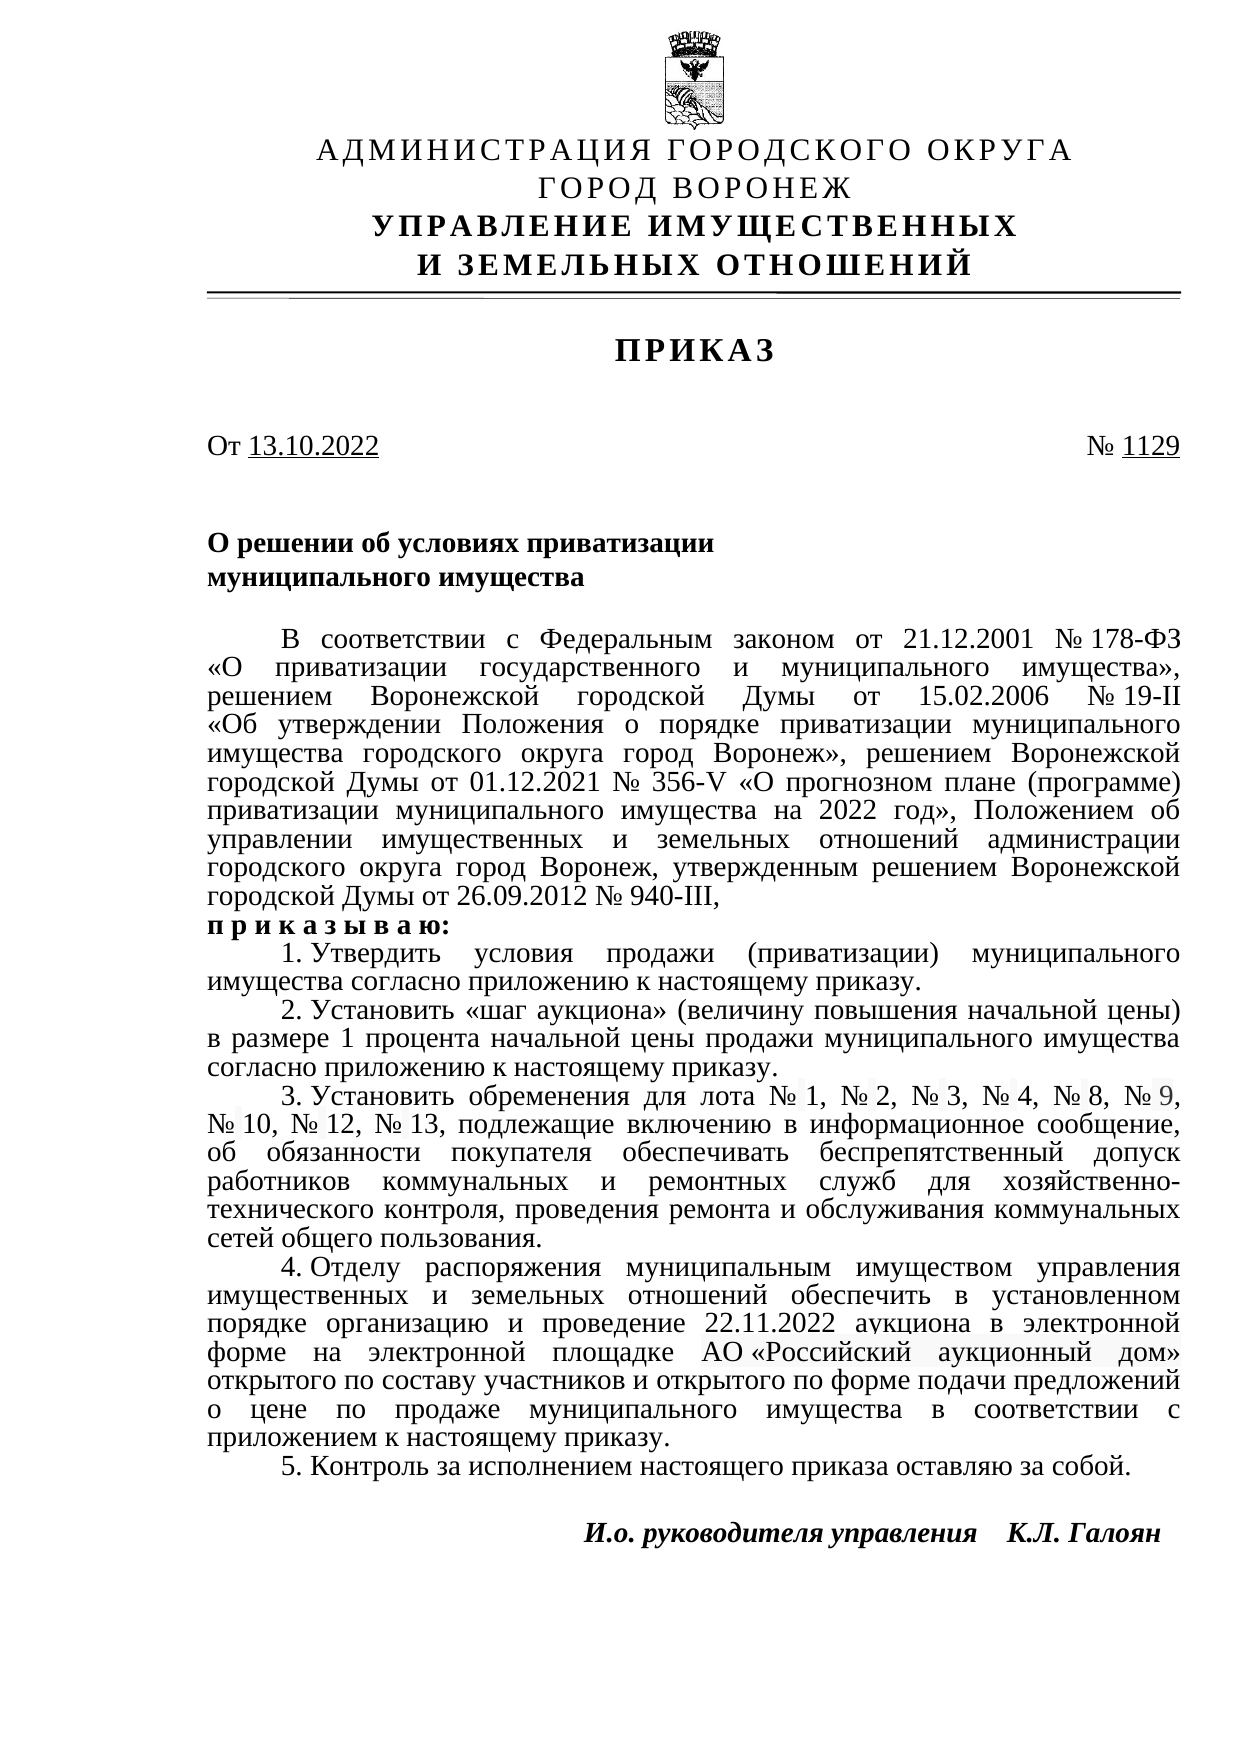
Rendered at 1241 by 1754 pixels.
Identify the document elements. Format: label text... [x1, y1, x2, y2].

text ГОРОД ВОРОНЕЖ [207, 170, 1181, 206]
text 3. Установить обременения для лота № 1, № 2, № 3, № 4, № 8, № 9, № 10, № 12, № 13, подлежащие включению в информационное сообщение, об обязанности покупателя обеспечивать беспрепятственный допуск работников коммунальных и ремонтных служб для хозяйственно-технического контроля, проведения ремонта и обслуживания коммунальных сетей общего пользования. [207, 1082, 1181, 1253]
text От 13.10.2022 № 1129 [207, 428, 1181, 461]
text О решении об условиях приватизации [207, 525, 1181, 559]
text И ЗЕМЕЛЬНЫХ ОТНОШЕНИЙ [207, 246, 1181, 282]
text 2. Установить «шаг аукциона» (величину повышения начальной цены) в размере 1 процента начальной цены продажи муниципального имущества согласно приложению к настоящему приказу. [207, 997, 1181, 1082]
text 4. Отделу распоряжения муниципальным имуществом управления имущественных и земельных отношений обеспечить в установленном порядке организацию и проведение 22.11.2022 аукциона в электронной форме на электронной площадке АО «Российский аукционный дом» открытого по составу участников и открытого по форме подачи предложений о цене по продаже муниципального имущества в соответствии с приложением к настоящему приказу. [207, 1253, 1181, 1453]
text В соответствии с Федеральным законом от 21.12.2001 № 178-ФЗ «О приватизации государственного и муниципального имущества», решением Воронежской городской Думы от 15.02.2006 № 19-II «Об утверждении Положения о порядке приватизации муниципального имущества городского округа город Воронеж», решением Воронежской городской Думы от 01.12.2021 № 356-V «О прогнозном плане (программе) приватизации муниципального имущества на 2022 год», Положением об управлении имущественных и земельных отношений администрации городского округа город Воронеж, утвержденным решением Воронежской городской Думы от 26.09.2012 № 940-III, [207, 626, 1181, 911]
title ПРИКАЗ [207, 331, 1181, 369]
text 1. Утвердить условия продажи (приватизации) муниципального имущества согласно приложению к настоящему приказу. [207, 940, 1181, 997]
text 5. Контроль за исполнением настоящего приказа оставляю за собой. [207, 1453, 1181, 1482]
text УПРАВЛЕНИЕ ИМУЩЕСТВЕННЫХ [207, 208, 1181, 244]
text И.о. руководителя управления К.Л. Галоян [517, 1515, 1181, 1549]
picture [663, 29, 724, 130]
text муниципального имущества [207, 559, 1181, 592]
text п р и к а з ы в а ю: [207, 911, 1181, 940]
text АДМИНИСТРАЦИЯ ГОРОДСКОГО ОКРУГА [207, 132, 1181, 168]
